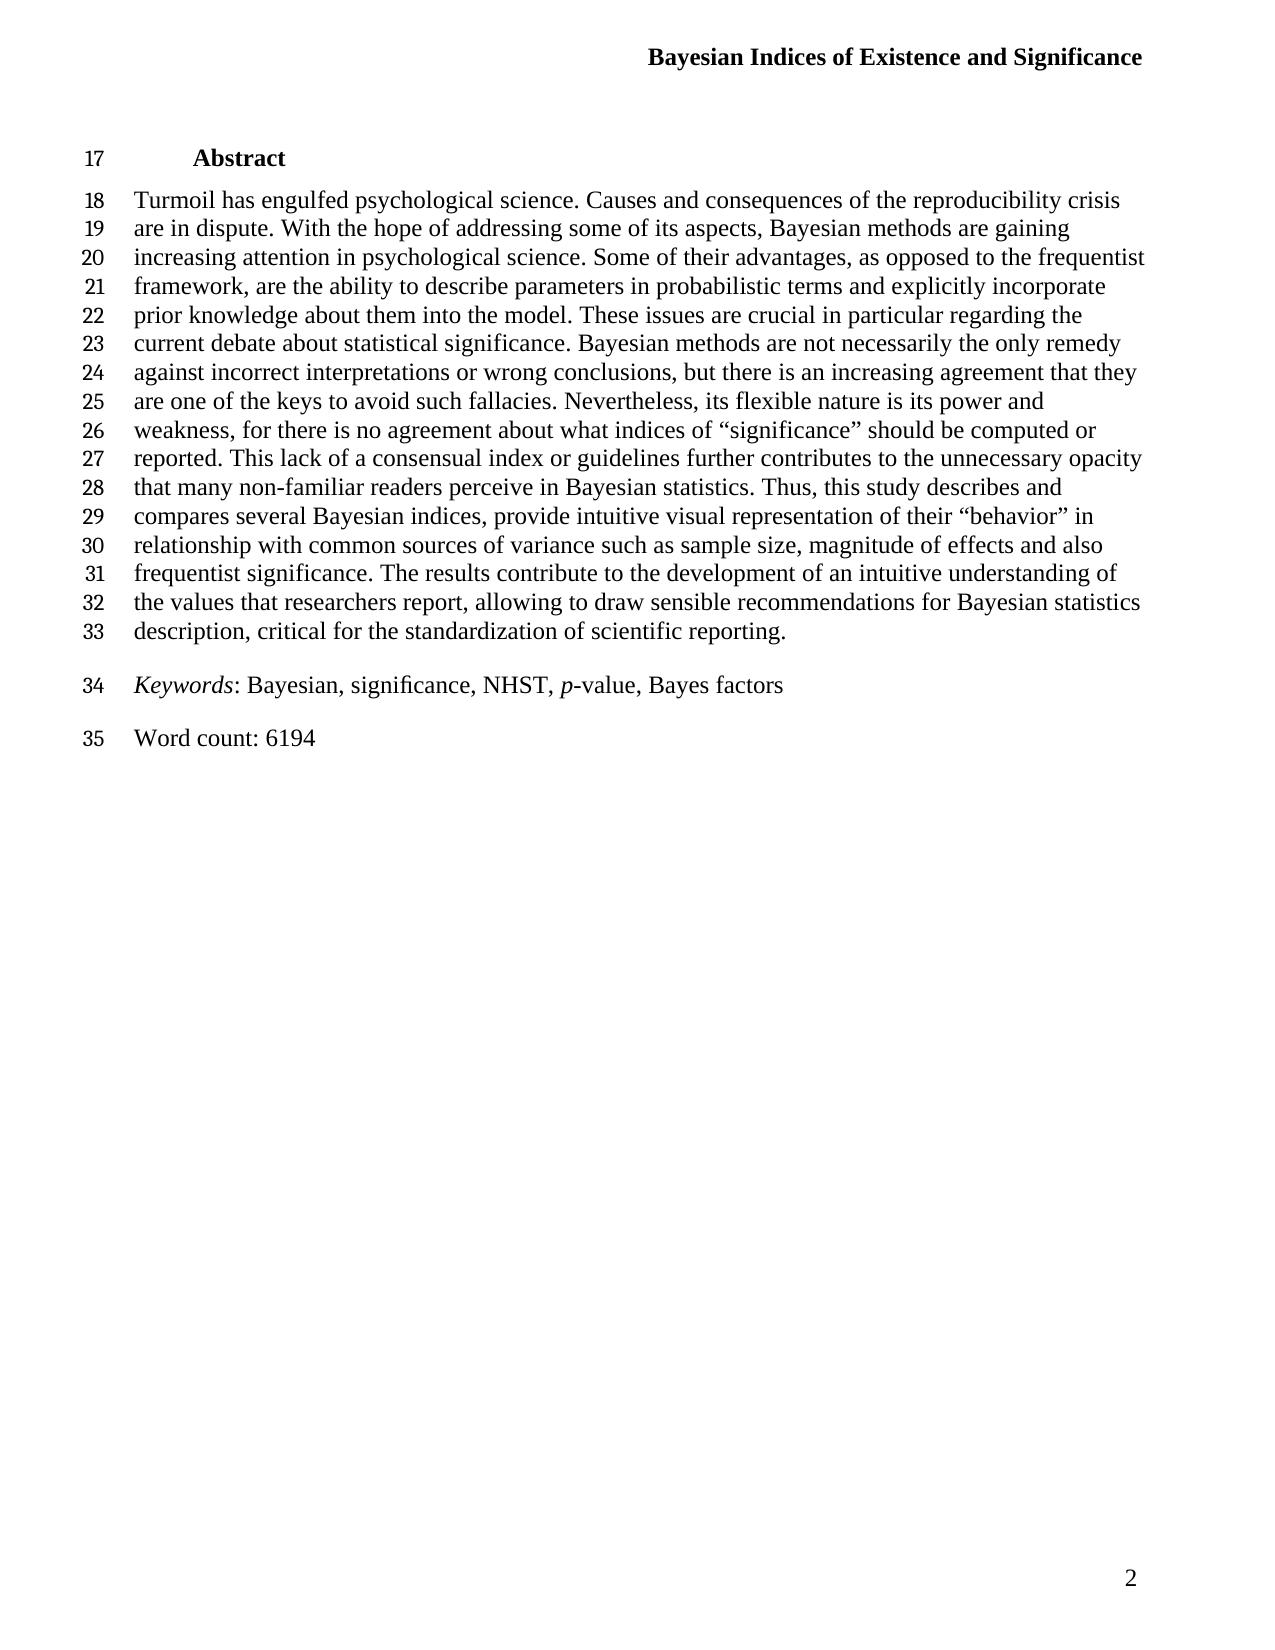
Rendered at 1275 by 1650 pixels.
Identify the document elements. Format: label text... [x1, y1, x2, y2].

text Keywords: Bayesian, signiﬁcance, NHST, p-value, Bayes factors [133, 670, 1152, 698]
text Word count: 6194 [133, 723, 1152, 752]
subtitle Abstract [193, 143, 1152, 172]
text Turmoil has engulfed psychological science. Causes and consequences of the reproducibility crisis are in dispute. With the hope of addressing some of its aspects, Bayesian methods are gaining increasing attention in psychological science. Some of their advantages, as opposed to the frequentist framework, are the ability to describe parameters in probabilistic terms and explicitly incorporate prior knowledge about them into the model. These issues are crucial in particular regarding the current debate about statistical significance. Bayesian methods are not necessarily the only remedy against incorrect interpretations or wrong conclusions, but there is an increasing agreement that they are one of the keys to avoid such fallacies. Nevertheless, its flexible nature is its power and weakness, for there is no agreement about what indices of “significance” should be computed or reported. This lack of a consensual index or guidelines further contributes to the unnecessary opacity that many non-familiar readers perceive in Bayesian statistics. Thus, this study describes and compares several Bayesian indices, provide intuitive visual representation of their “behavior” in relationship with common sources of variance such as sample size, magnitude of effects and also frequentist significance. The results contribute to the development of an intuitive understanding of the values that researchers report, allowing to draw sensible recommendations for Bayesian statistics description, critical for the standardization of scientific reporting. [133, 185, 1152, 645]
